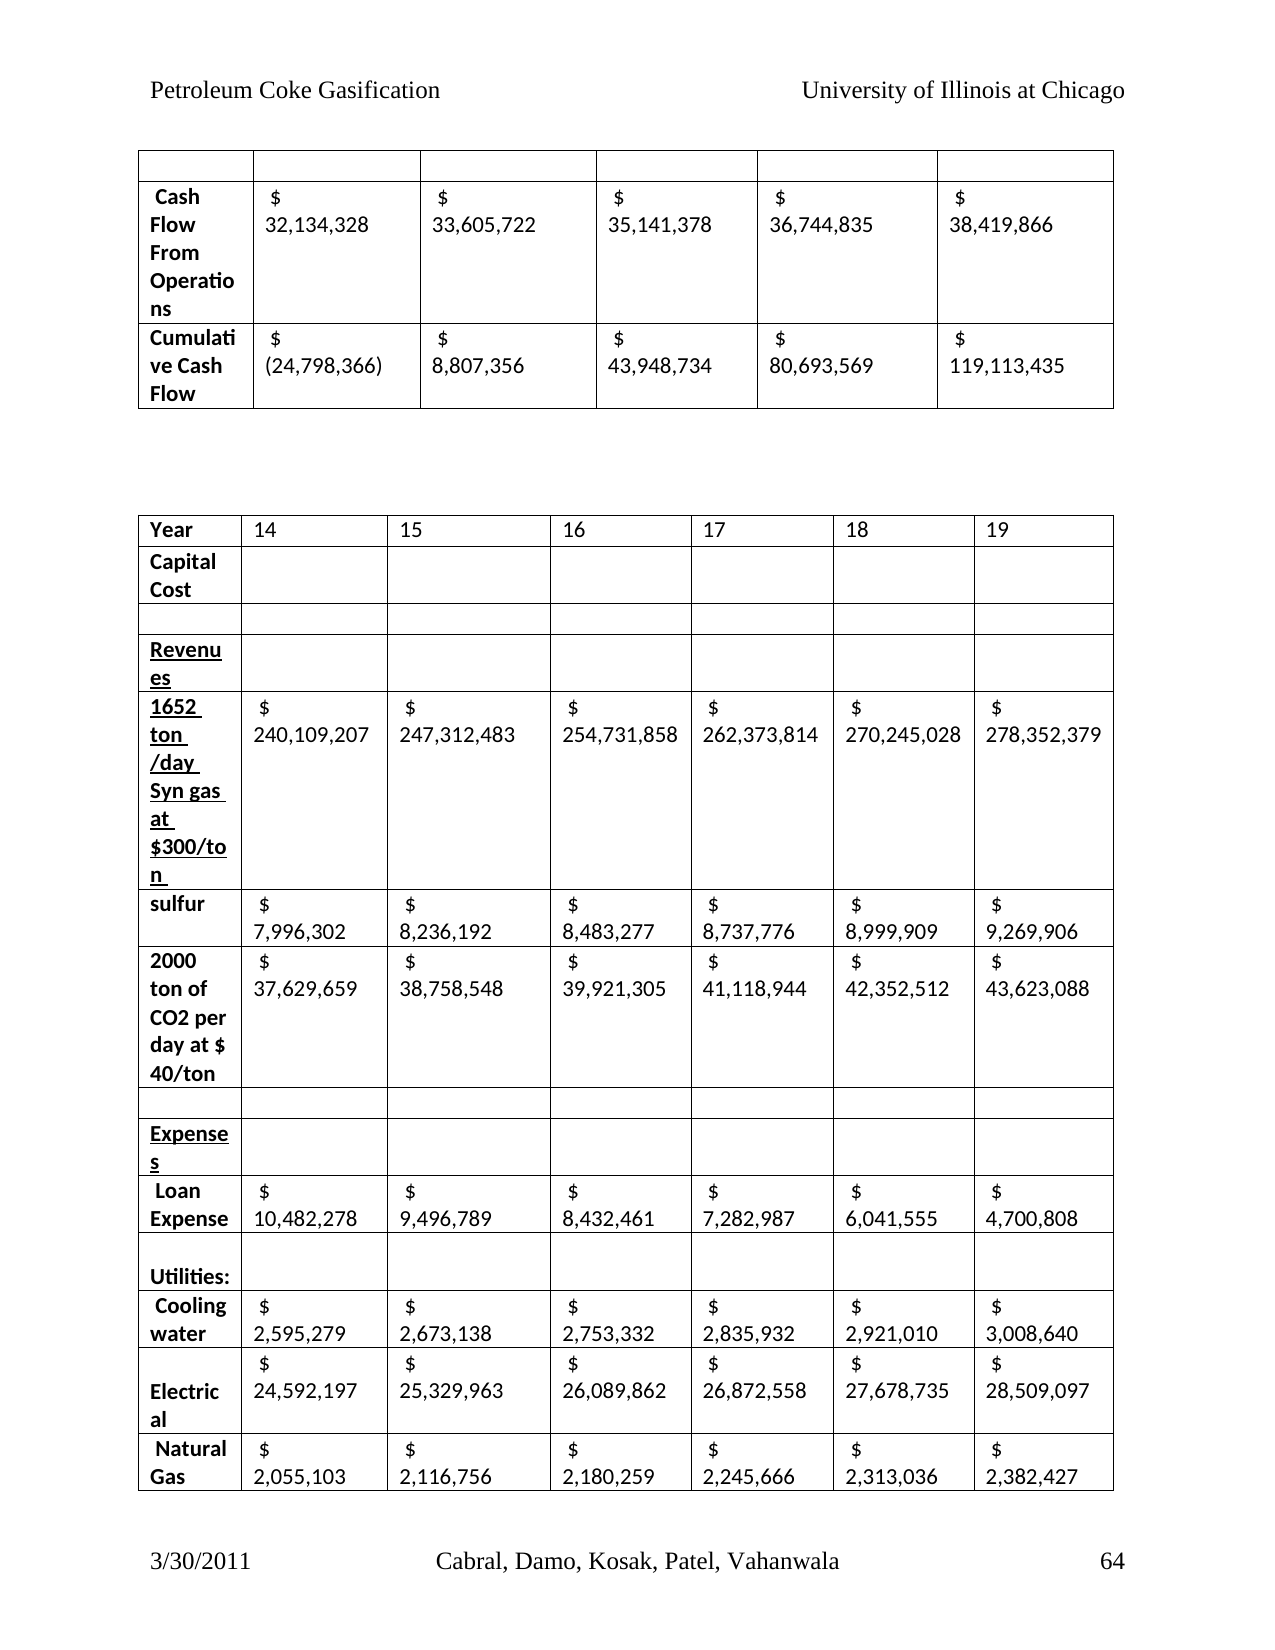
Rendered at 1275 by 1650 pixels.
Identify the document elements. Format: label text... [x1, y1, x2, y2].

table_cell Expenses [139, 1119, 241, 1175]
table_header 19 [975, 516, 1113, 546]
table_cell $ 2,382,427 [975, 1434, 1113, 1490]
table_cell [758, 151, 937, 181]
table_cell Loan Expense [139, 1176, 241, 1232]
table_cell Cooling water [139, 1291, 241, 1347]
table_cell [254, 151, 420, 181]
table_cell [388, 635, 550, 691]
table_cell $ 247,312,483 [388, 692, 550, 888]
table_cell $ 25,329,963 [388, 1348, 550, 1433]
table_cell $ 270,245,028 [834, 692, 974, 888]
table_cell 2000 ton of CO2 per day at $ 40/ton [139, 947, 241, 1087]
table_cell [551, 1088, 691, 1118]
table_cell $ 42,352,512 [834, 947, 974, 1087]
table_cell $ 254,731,858 [551, 692, 691, 888]
table_cell $ 2,313,036 [834, 1434, 974, 1490]
table_header 14 [242, 516, 387, 546]
table_cell $ 278,352,379 [975, 692, 1113, 888]
table_cell [242, 547, 387, 603]
table_cell [834, 1233, 974, 1290]
table_cell [975, 604, 1113, 634]
table_cell Utilities: [139, 1233, 241, 1290]
table_cell $ 2,921,010 [834, 1291, 974, 1347]
table_cell $ 80,693,569 [758, 324, 937, 407]
table_cell sulfur [139, 890, 241, 946]
table_cell $ 240,109,207 [242, 692, 387, 888]
table_cell [139, 151, 253, 181]
table_cell [551, 547, 691, 603]
table_cell Natural Gas [139, 1434, 241, 1490]
table_cell [421, 151, 596, 181]
table_cell [834, 1119, 974, 1175]
table_cell [242, 604, 387, 634]
table_cell $ 2,595,279 [242, 1291, 387, 1347]
table_cell $ 26,872,558 [692, 1348, 833, 1433]
table_cell $ 39,921,305 [551, 947, 691, 1087]
table_cell $ 2,245,666 [692, 1434, 833, 1490]
table_cell Revenues [139, 635, 241, 691]
table_cell $ 4,700,808 [975, 1176, 1113, 1232]
table_cell $ 2,180,259 [551, 1434, 691, 1490]
table_cell [242, 1119, 387, 1175]
table_cell $ 27,678,735 [834, 1348, 974, 1433]
table_cell [692, 1119, 833, 1175]
table_cell [551, 635, 691, 691]
table_cell $ (24,798,366) [254, 324, 420, 407]
table_cell $ 6,041,555 [834, 1176, 974, 1232]
table_cell $ 8,999,909 [834, 890, 974, 946]
table_cell $ 43,948,734 [597, 324, 757, 407]
table_cell $ 8,483,277 [551, 890, 691, 946]
table_cell [692, 547, 833, 603]
table_cell $ 7,996,302 [242, 890, 387, 946]
table_cell $ 9,269,906 [975, 890, 1113, 946]
table_cell [242, 1088, 387, 1118]
table_cell $ 2,116,756 [388, 1434, 550, 1490]
table_cell [975, 1233, 1113, 1290]
table_cell [551, 1119, 691, 1175]
table_cell [597, 151, 757, 181]
table_cell $ 119,113,435 [938, 324, 1113, 407]
table_cell $ 8,737,776 [692, 890, 833, 946]
table_cell $ 10,482,278 [242, 1176, 387, 1232]
table_cell $ 35,141,378 [597, 182, 757, 322]
table_cell $ 262,373,814 [692, 692, 833, 888]
table_cell [242, 1233, 387, 1290]
table_cell $ 2,055,103 [242, 1434, 387, 1490]
table_cell $ 8,807,356 [421, 324, 596, 407]
table_cell [692, 1233, 833, 1290]
table_cell [692, 1088, 833, 1118]
table_cell $ 8,236,192 [388, 890, 550, 946]
table_cell $ 38,758,548 [388, 947, 550, 1087]
table_cell $ 3,008,640 [975, 1291, 1113, 1347]
table_cell $ 38,419,866 [938, 182, 1113, 322]
table_cell $ 2,835,932 [692, 1291, 833, 1347]
table_cell [834, 604, 974, 634]
table_cell $ 2,673,138 [388, 1291, 550, 1347]
table_cell [388, 1119, 550, 1175]
table_cell $ 37,629,659 [242, 947, 387, 1087]
table_cell $ 33,605,722 [421, 182, 596, 322]
table_cell [692, 635, 833, 691]
table_cell [242, 635, 387, 691]
table_cell $ 9,496,789 [388, 1176, 550, 1232]
table_cell 1652 ton /day Syn gas at $300/ton [139, 692, 241, 888]
table_cell [388, 547, 550, 603]
table_cell $ 26,089,862 [551, 1348, 691, 1433]
table_cell $ 7,282,987 [692, 1176, 833, 1232]
table_cell [834, 547, 974, 603]
table_cell [551, 1233, 691, 1290]
table_cell [388, 1088, 550, 1118]
table_cell [975, 547, 1113, 603]
table_header 17 [692, 516, 833, 546]
table_cell [834, 1088, 974, 1118]
table_cell [139, 604, 241, 634]
table_cell Cumulative Cash Flow [139, 324, 253, 407]
table_cell [388, 1233, 550, 1290]
table_cell [388, 604, 550, 634]
table_cell [975, 1088, 1113, 1118]
table_cell $ 36,744,835 [758, 182, 937, 322]
table_cell [938, 151, 1113, 181]
table_cell [551, 604, 691, 634]
table_cell [975, 635, 1113, 691]
table_header 15 [388, 516, 550, 546]
table_cell $ 28,509,097 [975, 1348, 1113, 1433]
table_header 18 [834, 516, 974, 546]
table_cell $ 2,753,332 [551, 1291, 691, 1347]
table_header 16 [551, 516, 691, 546]
table_cell [692, 604, 833, 634]
table_cell Electrical [139, 1348, 241, 1433]
table_cell $ 24,592,197 [242, 1348, 387, 1433]
table_cell [139, 1088, 241, 1118]
table_cell $ 41,118,944 [692, 947, 833, 1087]
table_cell Capital Cost [139, 547, 241, 603]
table_cell $ 8,432,461 [551, 1176, 691, 1232]
table_header Year [139, 516, 241, 546]
table_cell $ 32,134,328 [254, 182, 420, 322]
table_cell [975, 1119, 1113, 1175]
table_cell Cash Flow From Operations [139, 182, 253, 322]
table_cell [834, 635, 974, 691]
table_cell $ 43,623,088 [975, 947, 1113, 1087]
